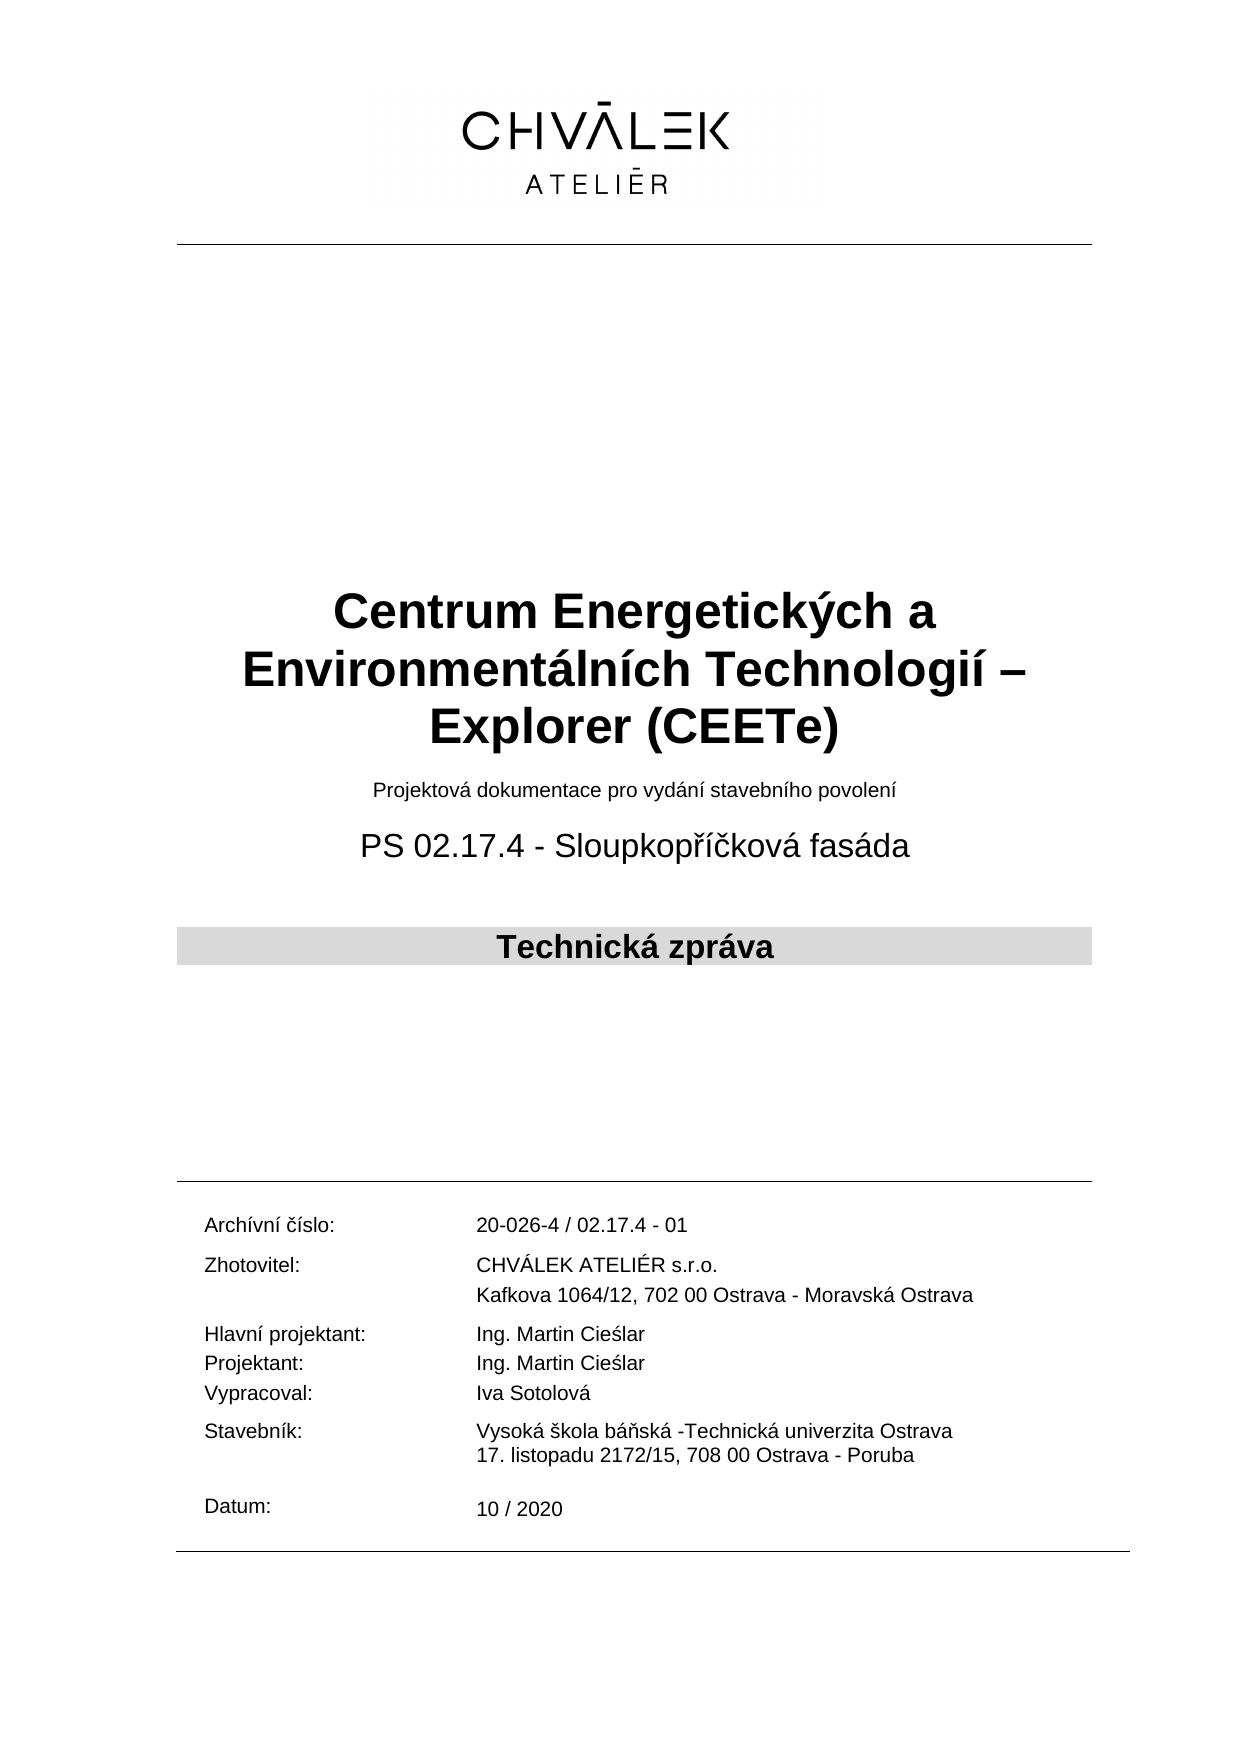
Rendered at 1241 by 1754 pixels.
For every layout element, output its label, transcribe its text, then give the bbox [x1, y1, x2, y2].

text Explorer (CEETe) [177, 697, 1092, 754]
text PS 02.17.4 - Sloupkopříčková fasáda [177, 826, 1092, 864]
picture [365, 87, 827, 213]
text Projektová dokumentace pro vydání stavebního povolení [177, 778, 1092, 802]
text Centrum Energetických a [177, 582, 1092, 639]
text Environmentálních Technologií – [177, 639, 1092, 697]
text Technická zpráva [177, 927, 1092, 965]
table_header [169, 1208, 1240, 1552]
